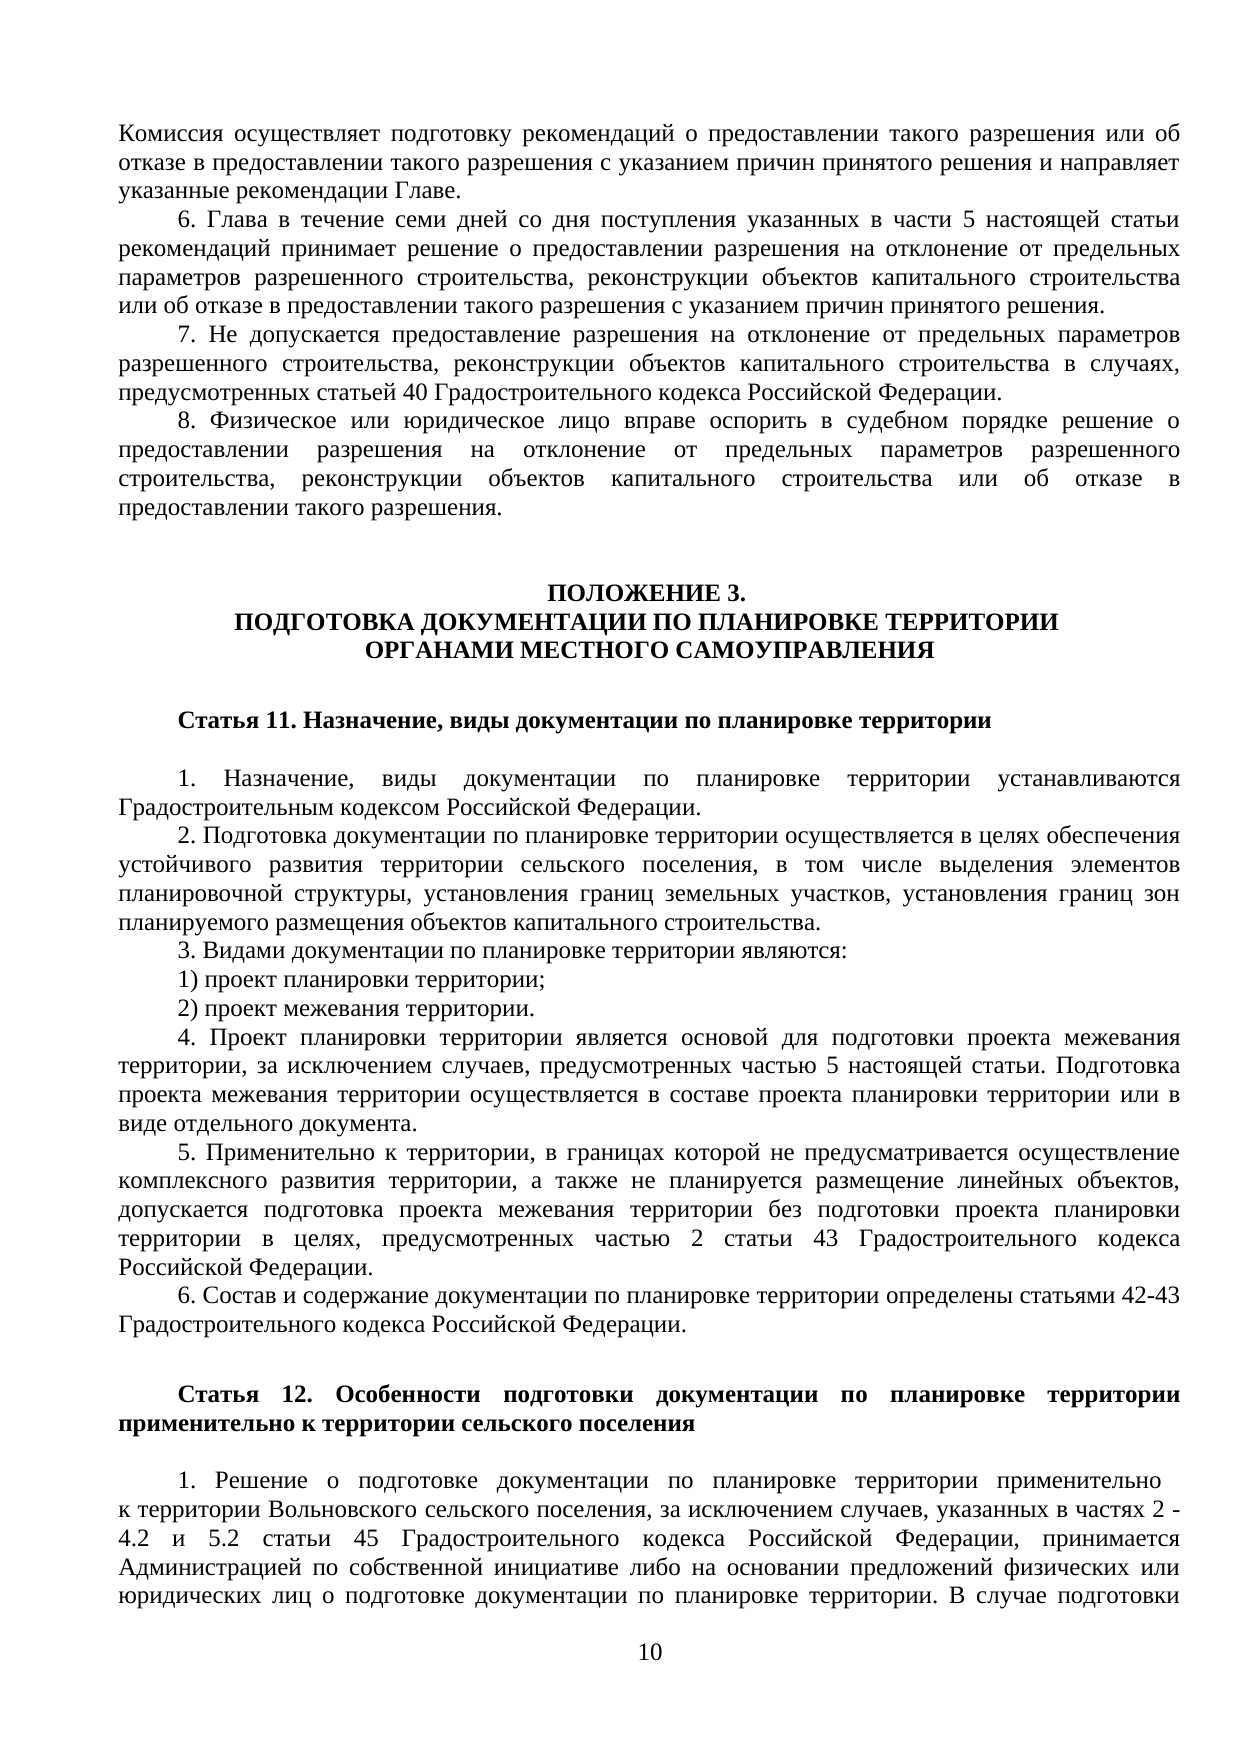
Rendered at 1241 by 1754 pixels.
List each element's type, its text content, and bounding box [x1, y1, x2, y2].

text 6. Глава в течение семи дней со дня поступления указанных в части 5 настоящей статьи рекомендаций принимает решение о предоставлении разрешения на отклонение от предельных параметров разрешенного строительства, реконструкции объектов капитального строительства или об отказе в предоставлении такого разрешения с указанием причин принятого решения. [118, 204, 1181, 319]
text ПОЛОЖЕНИЕ 3. ПОДГОТОВКА ДОКУМЕНТАЦИИ ПО ПЛАНИРОВКЕ ТЕРРИТОРИИ ОРГАНАМИ МЕСТНОГО САМОУПРАВЛЕНИЯ [118, 578, 1181, 664]
text 2. Подготовка документации по планировке территории осуществляется в целях обеспечения устойчивого развития территории сельского поселения, в том числе выделения элементов планировочной структуры, установления границ земельных участков, установления границ зон планируемого размещения объектов капитального строительства. [118, 821, 1181, 936]
text 1) проект планировки территории; [118, 964, 1181, 993]
text 1. Назначение, виды документации по планировке территории устанавливаются Градостроительным кодексом Российской Федерации. [118, 763, 1181, 821]
text 2) проект межевания территории. [118, 993, 1181, 1022]
text 3. Видами документации по планировке территории являются: [118, 936, 1181, 964]
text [118, 118, 1181, 204]
text Статья 12. Особенности подготовки документации по планировке территории применительно к территории сельского поселения [118, 1379, 1181, 1437]
text 4. Проект планировки территории является основой для подготовки проекта межевания территории, за исключением случаев, предусмотренных частью 5 настоящей статьи. Подготовка проекта межевания территории осуществляется в составе проекта планировки территории или в виде отдельного документа. [118, 1022, 1181, 1137]
text 5. Применительно к территории, в границах которой не предусматривается осуществление комплексного развития территории, а также не планируется размещение линейных объектов, допускается подготовка проекта межевания территории без подготовки проекта планировки территории в целях, предусмотренных частью 2 статьи 43 Градостроительного кодекса Российской Федерации. [118, 1137, 1181, 1281]
text 7. Не допускается предоставление разрешения на отклонение от предельных параметров разрешенного строительства, реконструкции объектов капитального строительства в случаях, предусмотренных статьей 40 Градостроительного кодекса Российской Федерации. [118, 319, 1181, 406]
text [118, 1466, 1181, 1609]
text 6. Состав и содержание документации по планировке территории определены статьями 42-43 Градостроительного кодекса Российской Федерации. [118, 1281, 1181, 1338]
text Статья 11. Назначение, виды документации по планировке территории [118, 706, 1181, 734]
text 8. Физическое или юридическое лицо вправе оспорить в судебном порядке решение о предоставлении разрешения на отклонение от предельных параметров разрешенного строительства, реконструкции объектов капитального строительства или об отказе в предоставлении такого разрешения. [118, 406, 1181, 521]
